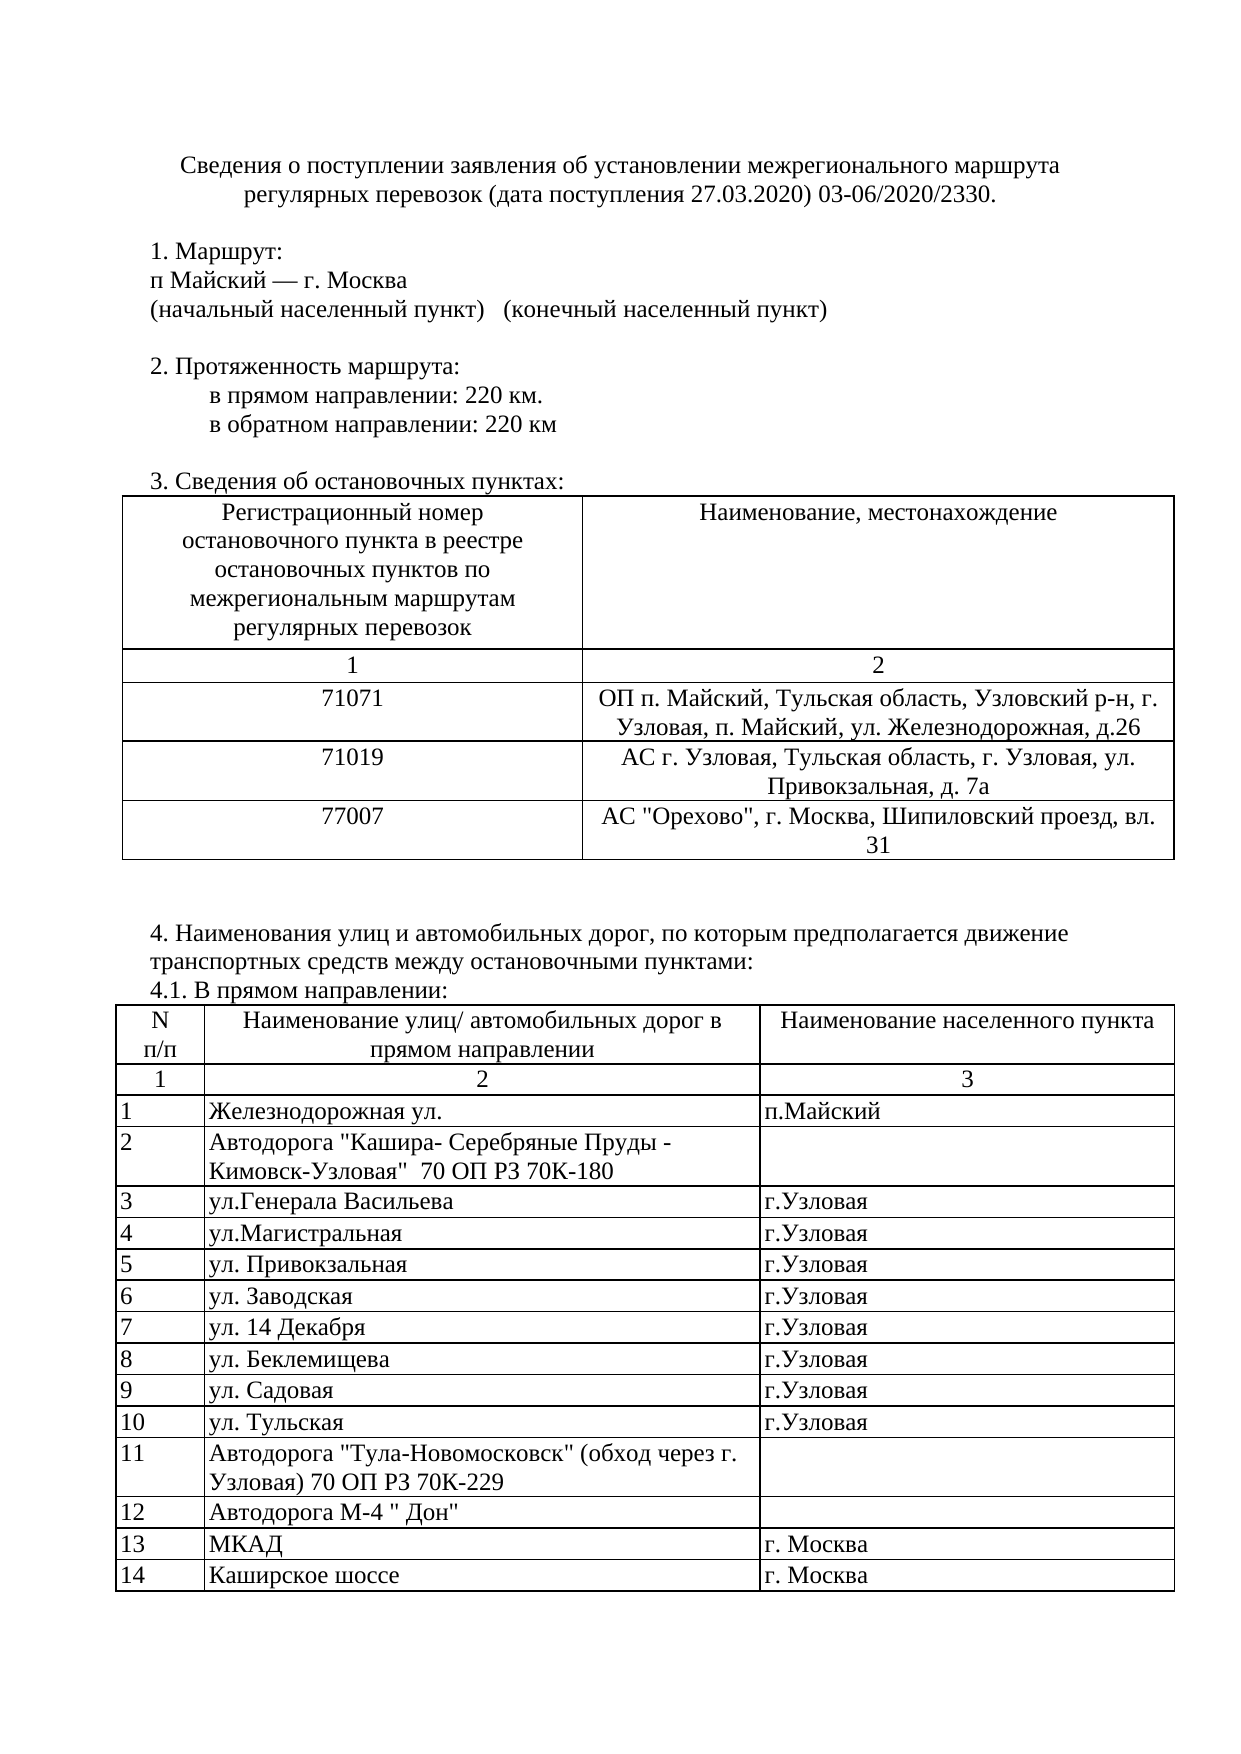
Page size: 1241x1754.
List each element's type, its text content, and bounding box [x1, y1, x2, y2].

table_cell [761, 1497, 1174, 1527]
table_cell г.Узловая [761, 1250, 1174, 1279]
text 1. Маршрут: [150, 236, 1090, 265]
table_header Регистрационный номер остановочного пункта в реестре остановочных пунктов по межрегиональным маршрутам регулярных перевозок [123, 497, 582, 648]
table_cell г.Узловая [761, 1312, 1174, 1342]
table_header N п/п [117, 1006, 204, 1063]
text Сведения о поступлении заявления об установлении межрегионального маршрута регулярных перевозок (дата поступления 27.03.2020) 03-06/2020/2330. [150, 150, 1090, 207]
text в прямом направлении: 220 км. [150, 380, 1090, 409]
table_cell 3 [117, 1187, 204, 1216]
table_cell 14 [117, 1560, 204, 1590]
table_cell 8 [117, 1344, 204, 1374]
text 4.1. В прямом направлении: [150, 975, 1090, 1004]
text 2. Протяженность маршрута: [150, 351, 1090, 380]
table_cell Каширское шоссе [205, 1560, 759, 1590]
table_cell Автодорога "Кашира- Серебряные Пруды - Кимовск-Узловая" 70 ОП РЗ 70К-180 [205, 1127, 759, 1185]
table_cell 1 [117, 1065, 204, 1094]
table_cell ул. Садовая [205, 1375, 759, 1405]
table_cell ОП п. Майский, Тульская область, Узловский р-н, г. Узловая, п. Майский, ул. Железнодорожная, д.26 [583, 683, 1173, 740]
table_cell 11 [117, 1438, 204, 1496]
table_cell ул. Беклемищева [205, 1344, 759, 1374]
table_cell 4 [117, 1218, 204, 1248]
table_cell АС г. Узловая, Тульская область, г. Узловая, ул. Привокзальная, д. 7а [583, 742, 1173, 799]
table_cell Автодорога М-4 " Дон" [205, 1497, 759, 1527]
table_cell ул.Магистральная [205, 1218, 759, 1248]
table_cell г.Узловая [761, 1218, 1174, 1248]
table_cell 2 [205, 1065, 759, 1094]
table_cell 77007 [123, 801, 582, 858]
table_cell 6 [117, 1281, 204, 1311]
table_cell [761, 1127, 1174, 1185]
table_cell МКАД [205, 1529, 759, 1558]
table_cell 1 [123, 650, 582, 681]
text 4. Наименования улиц и автомобильных дорог, по которым предполагается движение транспортных средств между остановочными пунктами: [150, 918, 1090, 975]
table_cell 7 [117, 1312, 204, 1342]
table_cell 5 [117, 1250, 204, 1279]
table_cell г.Узловая [761, 1375, 1174, 1405]
table_cell г.Узловая [761, 1187, 1174, 1216]
table_cell г.Узловая [761, 1407, 1174, 1437]
table_cell 71019 [123, 742, 582, 799]
text п Майский — г. Москва [150, 265, 1090, 294]
table_cell АС "Орехово", г. Москва, Шипиловский проезд, вл. 31 [583, 801, 1173, 858]
table_cell 13 [117, 1529, 204, 1558]
table_header Наименование населенного пункта [761, 1006, 1174, 1063]
table_cell Автодорога "Тула-Новомосковск" (обход через г. Узловая) 70 ОП РЗ 70К-229 [205, 1438, 759, 1496]
table_cell ул. Привокзальная [205, 1250, 759, 1279]
table_cell 1 [117, 1096, 204, 1126]
table_header Наименование, местонахождение [583, 497, 1173, 648]
table_cell Железнодорожная ул. [205, 1096, 759, 1126]
table_cell 3 [761, 1065, 1174, 1094]
table_header Наименование улиц/ автомобильных дорог в прямом направлении [205, 1006, 759, 1063]
table_cell ул. 14 Декабря [205, 1312, 759, 1342]
table_cell ул.Генерала Васильева [205, 1187, 759, 1216]
table_cell 2 [583, 650, 1173, 681]
table_cell г. Москва [761, 1560, 1174, 1590]
text (начальный населенный пункт) (конечный населенный пункт) [150, 294, 1090, 322]
table_cell 71071 [123, 683, 582, 740]
table_cell г.Узловая [761, 1281, 1174, 1311]
text в обратном направлении: 220 км [150, 409, 1090, 437]
table_cell ул. Тульская [205, 1407, 759, 1437]
table_cell п.Майский [761, 1096, 1174, 1126]
table_cell ул. Заводская [205, 1281, 759, 1311]
table_cell 10 [117, 1407, 204, 1437]
table_cell г. Москва [761, 1529, 1174, 1558]
table_cell 2 [117, 1127, 204, 1185]
table_cell 12 [117, 1497, 204, 1527]
text 3. Сведения об остановочных пунктах: [150, 466, 1090, 495]
table_cell [761, 1438, 1174, 1496]
table_cell г.Узловая [761, 1344, 1174, 1374]
table_cell 9 [117, 1375, 204, 1405]
